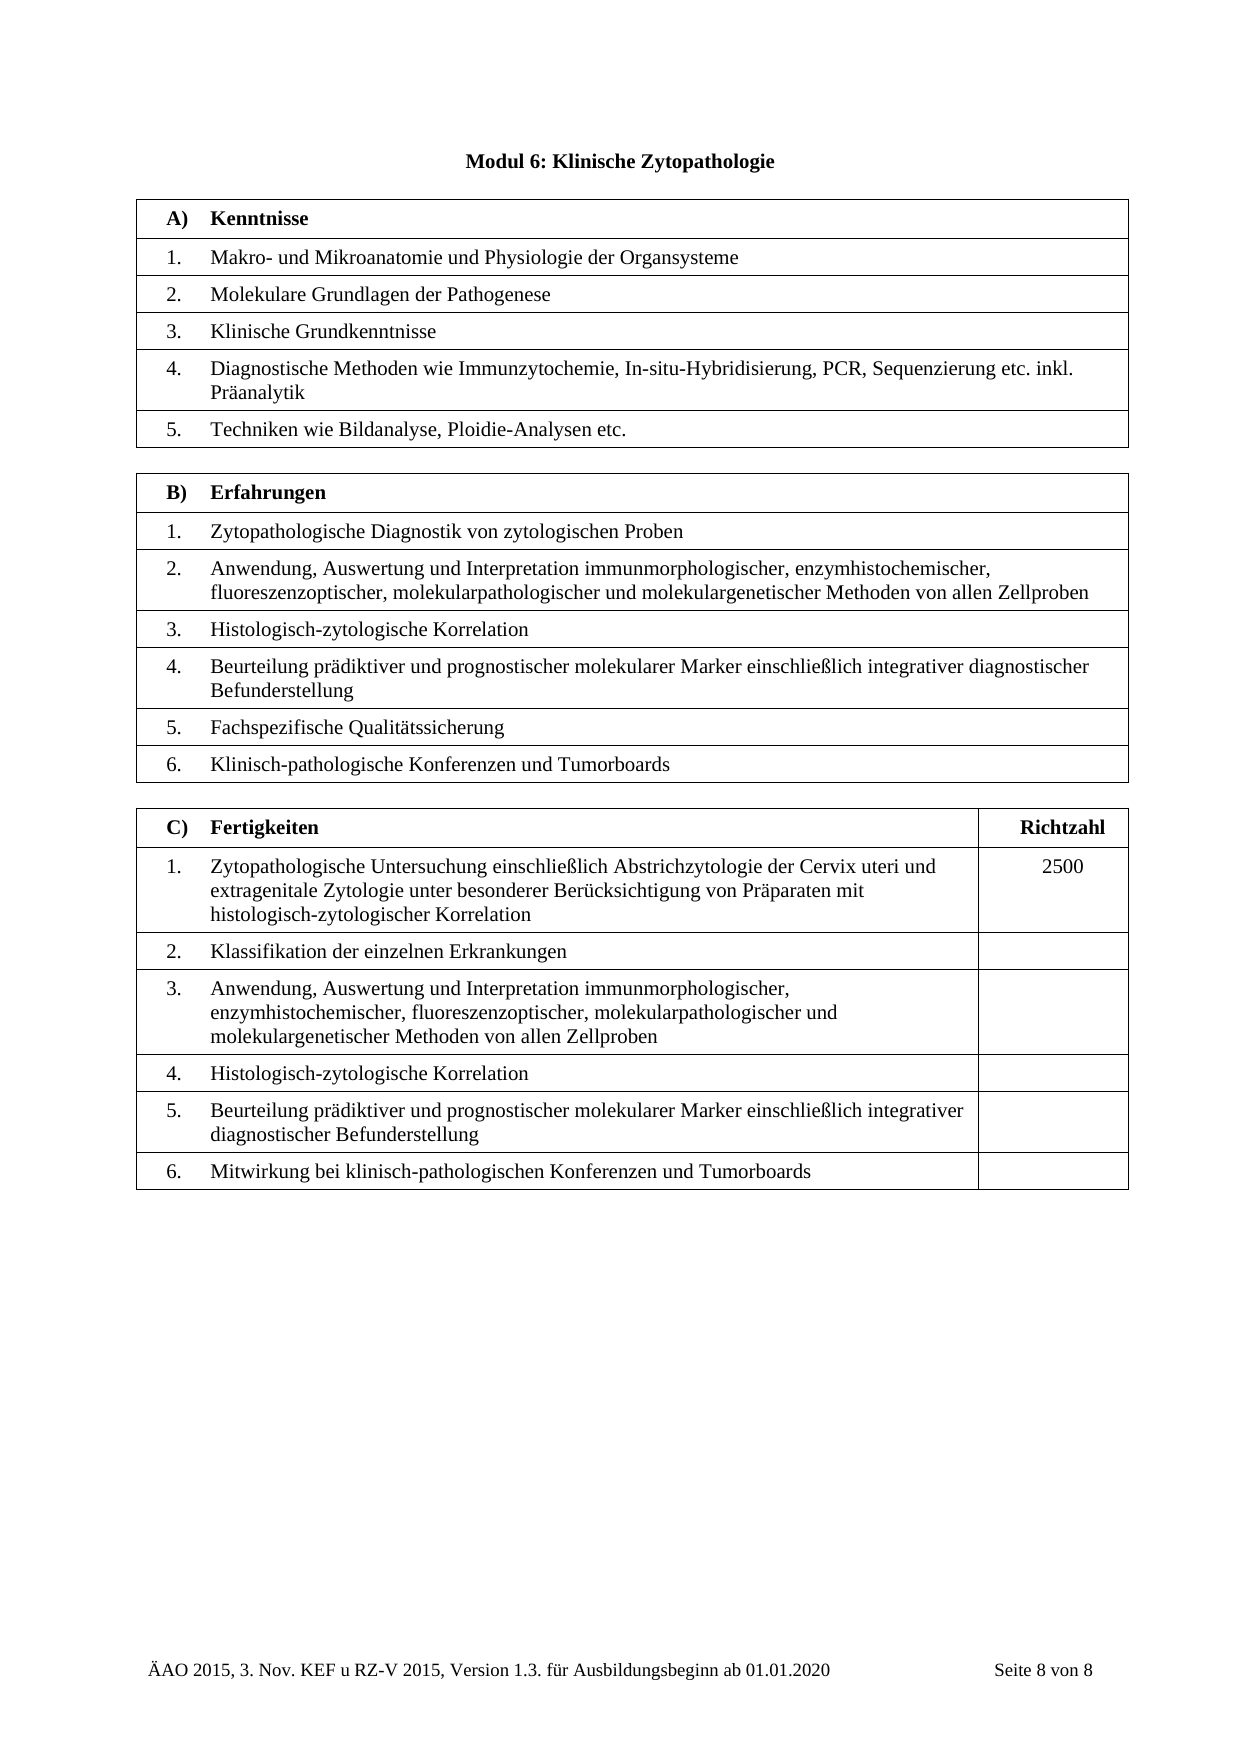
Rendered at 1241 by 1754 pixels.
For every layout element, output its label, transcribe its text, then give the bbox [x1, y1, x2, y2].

table_cell Klassifikation der einzelnen Erkrankungen [137, 933, 978, 969]
table_cell [979, 1153, 1128, 1189]
table_cell 2500 [979, 848, 1128, 932]
table_cell Beurteilung prädiktiver und prognostischer molekularer Marker einschließlich integrativer diagnostischer Befunderstellung [137, 1092, 978, 1152]
table_header A) Kenntnisse [137, 200, 1128, 238]
table_cell Makro- und Mikroanatomie und Physiologie der Organsysteme [137, 239, 1128, 274]
table_cell Techniken wie Bildanalyse, Ploidie-Analysen etc. [137, 411, 1128, 447]
table_cell Klinisch-pathologische Konferenzen und Tumorboards [137, 746, 1128, 782]
table_cell Histologisch-zytologische Korrelation [137, 1055, 978, 1091]
table_cell Diagnostische Methoden wie Immunzytochemie, In-situ-Hybridisierung, PCR, Sequenzierung etc. inkl. Präanalytik [137, 350, 1128, 409]
table_cell [979, 970, 1128, 1054]
table_cell Anwendung, Auswertung und Interpretation immunmorphologischer, enzymhistochemischer, fluoreszenzoptischer, molekularpathologischer und molekulargenetischer Methoden von allen Zellproben [137, 970, 978, 1054]
table_cell Molekulare Grundlagen der Pathogenese [137, 276, 1128, 312]
table_cell Mitwirkung bei klinisch-pathologischen Konferenzen und Tumorboards [137, 1153, 978, 1189]
table_cell [979, 1092, 1128, 1152]
table_cell Zytopathologische Diagnostik von zytologischen Proben [137, 513, 1128, 549]
table_cell Fachspezifische Qualitätssicherung [137, 709, 1128, 745]
table_cell Histologisch-zytologische Korrelation [137, 611, 1128, 647]
table_header B) Erfahrungen [137, 474, 1128, 512]
table_header C) Fertigkeiten [137, 809, 978, 847]
table_cell [979, 933, 1128, 969]
table_cell [979, 1055, 1128, 1091]
table_cell Beurteilung prädiktiver und prognostischer molekularer Marker einschließlich integrativer diagnostischer Befunderstellung [137, 648, 1128, 708]
table_header Richtzahl [979, 809, 1128, 847]
table_cell Klinische Grundkenntnisse [137, 313, 1128, 348]
table_cell Anwendung, Auswertung und Interpretation immunmorphologischer, enzymhistochemischer, fluoreszenzoptischer, molekularpathologischer und molekulargenetischer Methoden von allen Zellproben [137, 550, 1128, 610]
text Modul 6: Klinische Zytopathologie [148, 148, 1093, 173]
table_cell Zytopathologische Untersuchung einschließlich Abstrichzytologie der Cervix uteri und extragenitale Zytologie unter besonderer Berücksichtigung von Präparaten mit histologisch-zytologischer Korrelation [137, 848, 978, 932]
